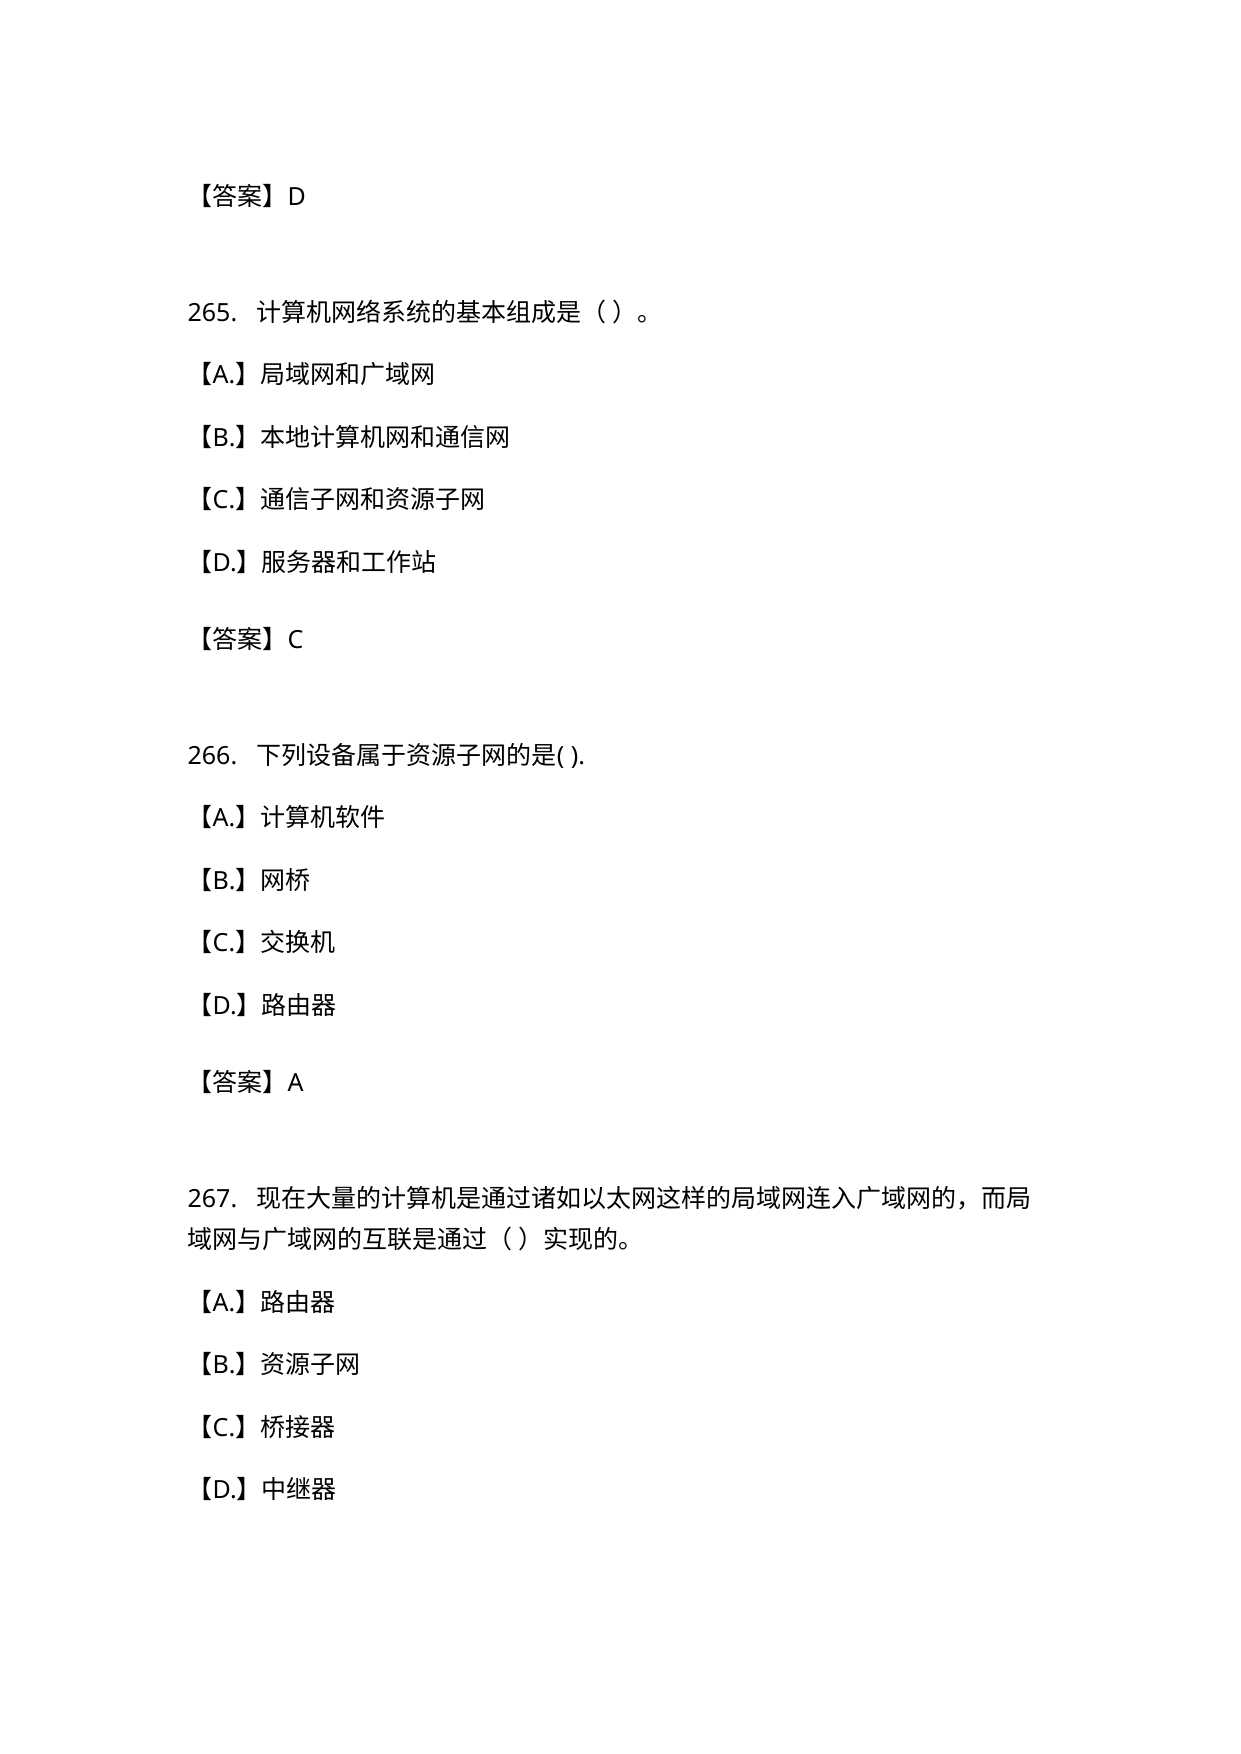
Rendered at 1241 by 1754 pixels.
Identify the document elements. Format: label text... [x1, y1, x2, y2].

text 【B.】资源子网 [187, 1345, 1053, 1381]
text 【A.】局域网和广域网 [187, 355, 1053, 391]
text 【D.】中继器 [187, 1470, 1053, 1506]
list 计算机网络系统的基本组成是（ ）。 [187, 292, 1053, 329]
text 【C.】通信子网和资源子网 [187, 480, 1053, 516]
text 【B.】网桥 [187, 860, 1053, 897]
text 【A.】计算机软件 [187, 798, 1053, 834]
text 【B.】本地计算机网和通信网 [187, 417, 1053, 454]
list 下列设备属于资源子网的是( ). [187, 735, 1053, 772]
text 【C.】桥接器 [187, 1407, 1053, 1444]
text 【A.】路由器 [187, 1282, 1053, 1319]
list 现在大量的计算机是通过诸如以太网这样的局域网连入广域网的，而局域网与广域网的互联是通过（ ）实现的。 [187, 1178, 1053, 1256]
text 【答案】D [187, 162, 1053, 227]
text 【D.】路由器 [187, 985, 1053, 1022]
text 【C.】交换机 [187, 923, 1053, 959]
text 【D.】服务器和工作站 [187, 542, 1053, 579]
text 【答案】C [187, 605, 1053, 670]
text 【答案】A [187, 1048, 1053, 1113]
